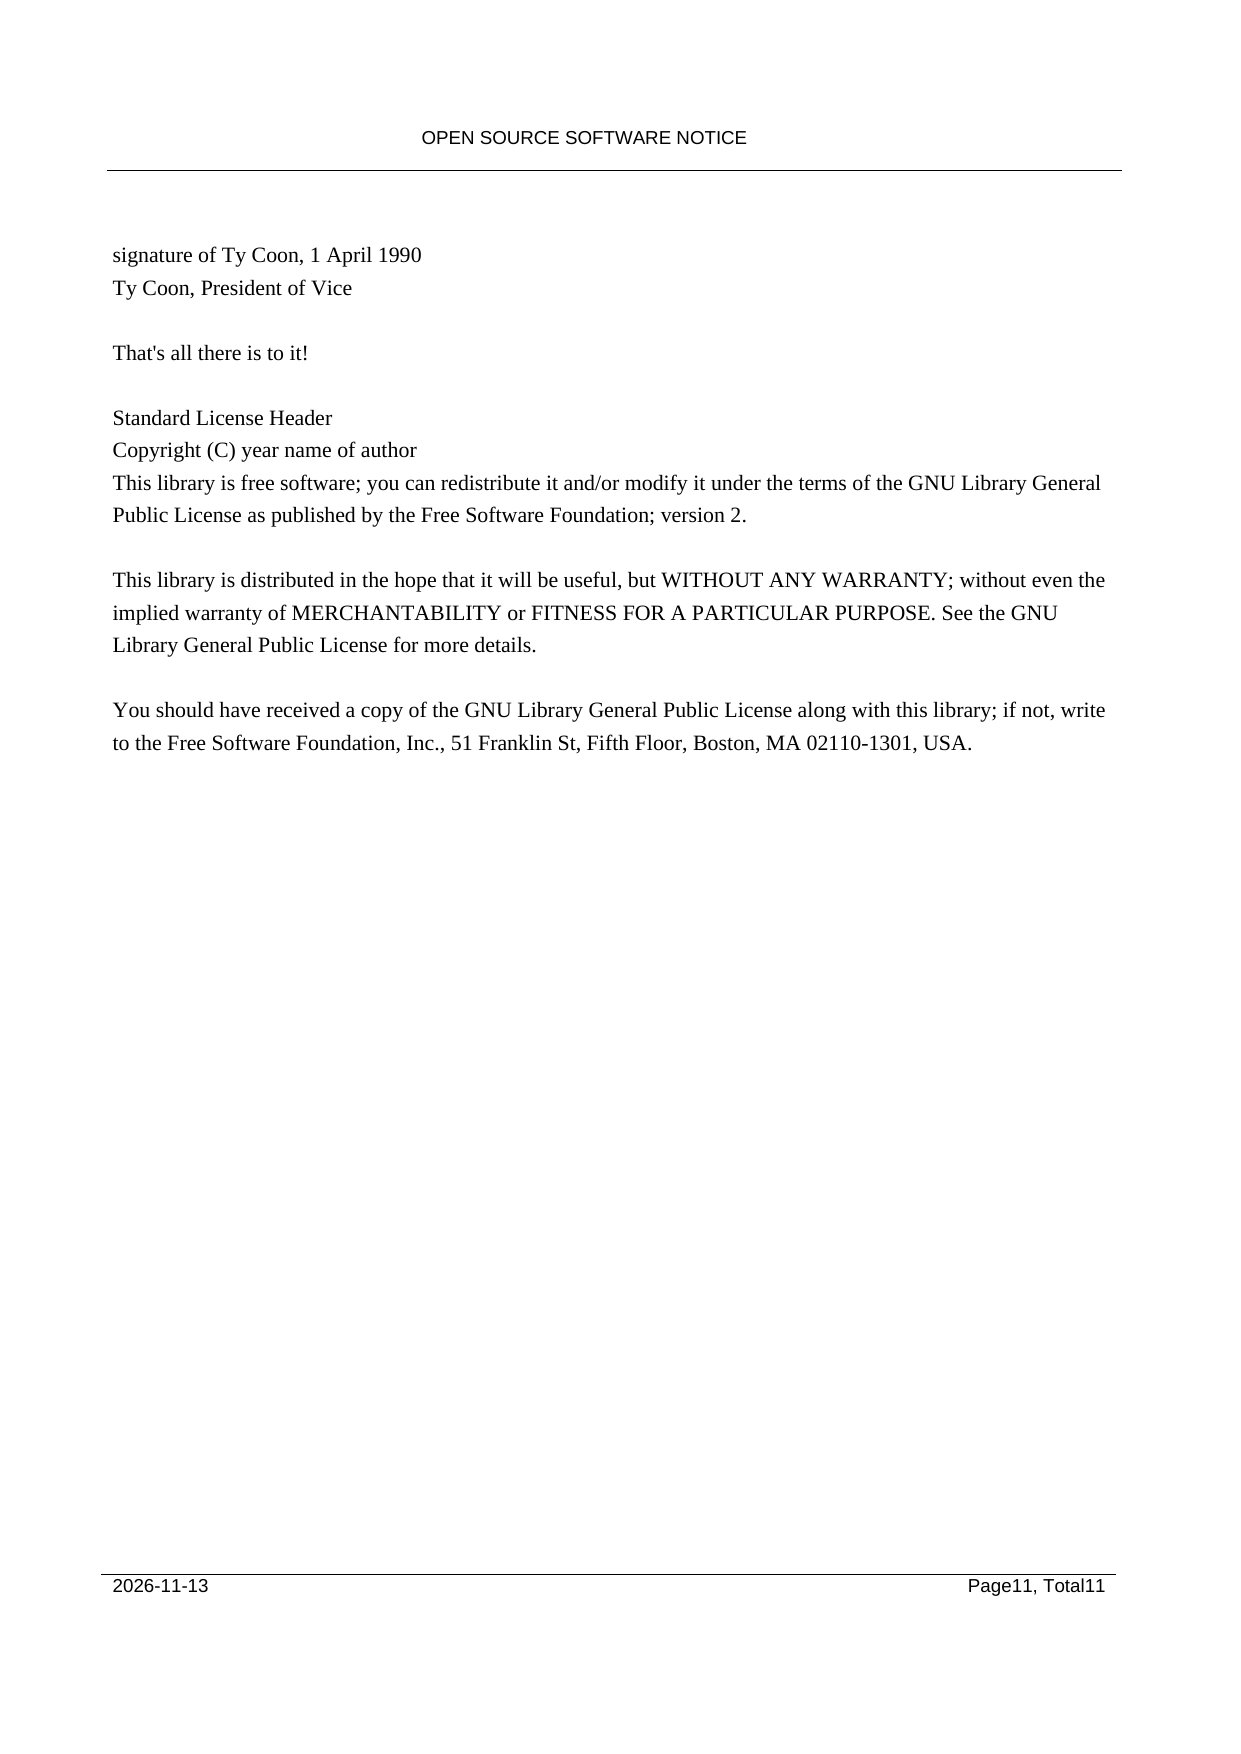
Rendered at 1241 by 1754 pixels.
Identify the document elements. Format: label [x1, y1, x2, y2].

text [112, 206, 1128, 759]
